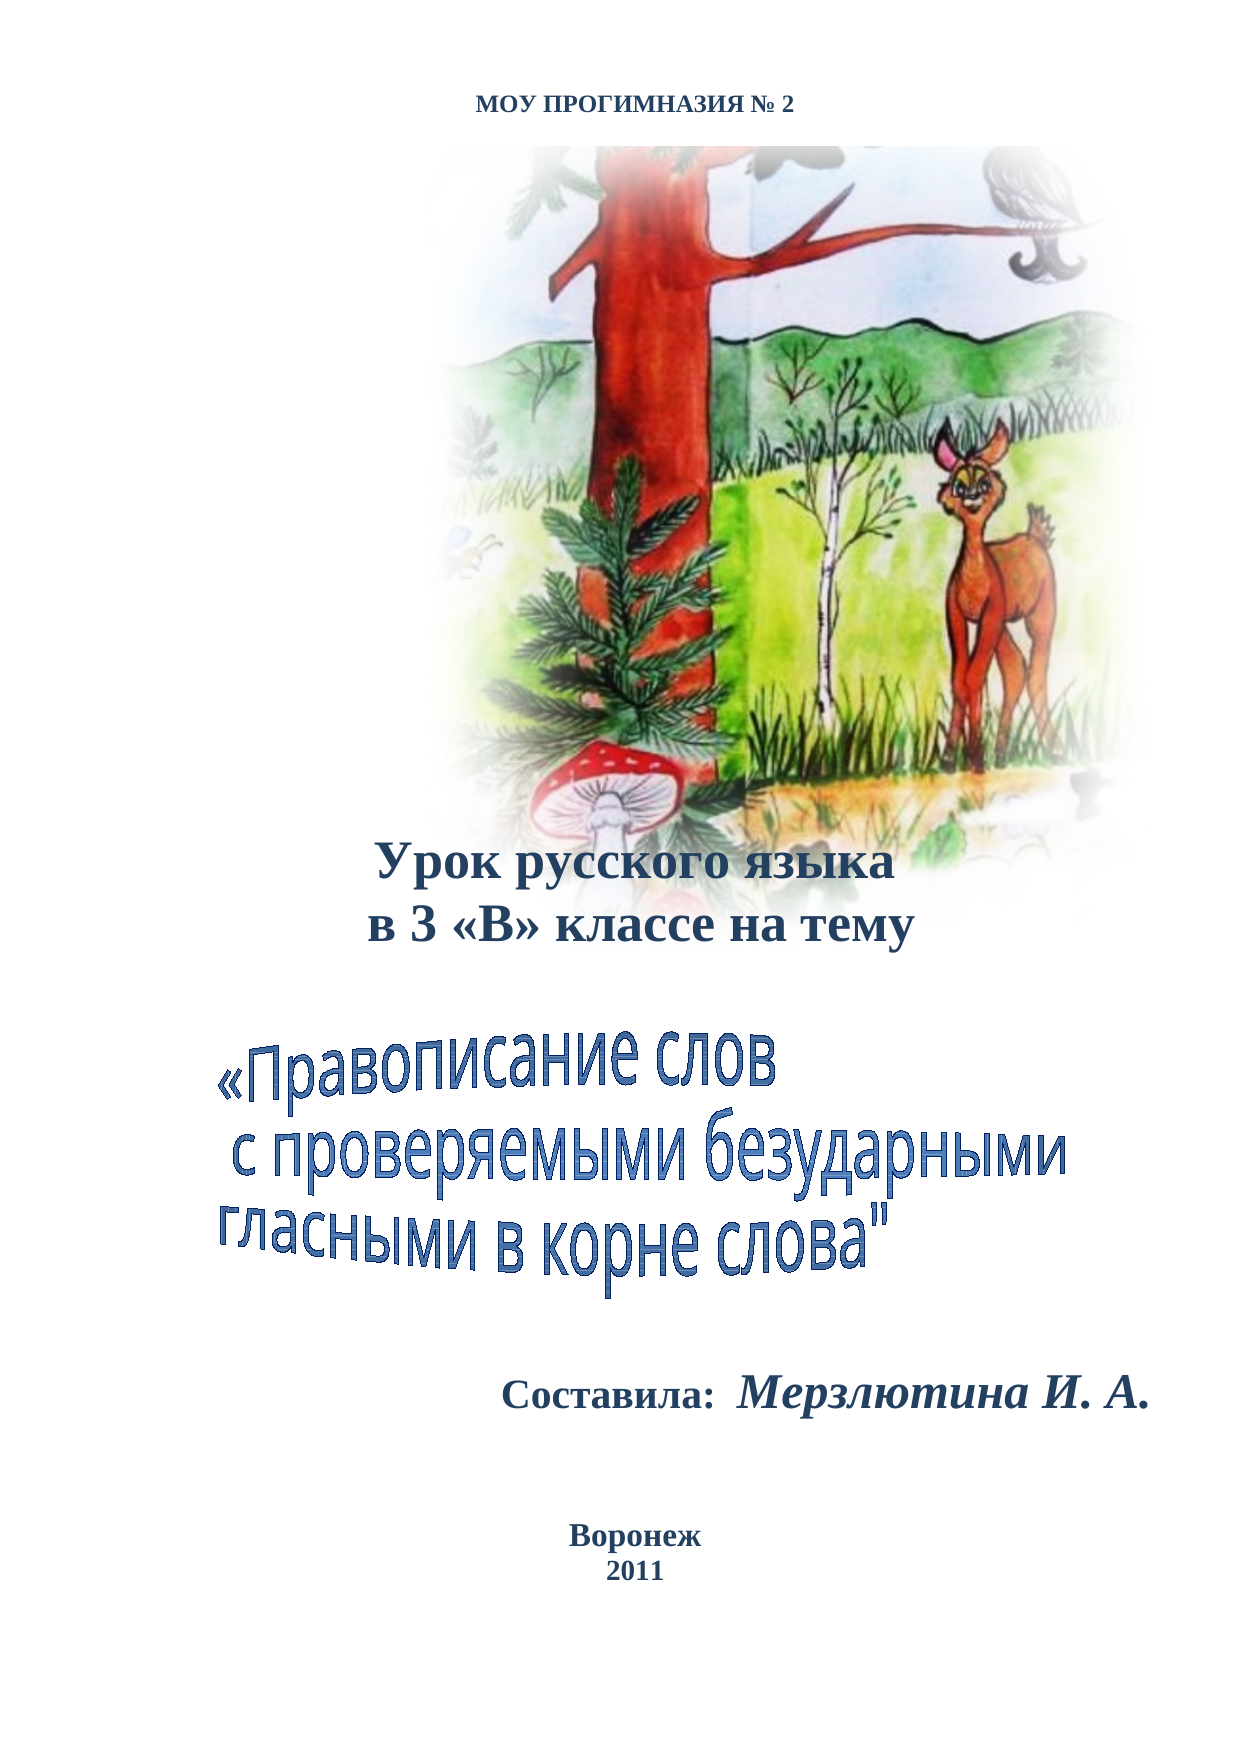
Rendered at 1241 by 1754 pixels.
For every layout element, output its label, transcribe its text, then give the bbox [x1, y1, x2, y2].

text 2011 [118, 1553, 1152, 1587]
text в 3 «В» классе на тему [118, 891, 1152, 953]
table_cell (н) [546, 213, 1027, 827]
text Воронеж [118, 1515, 1152, 1553]
text МОУ ПРОГИМНАЗИЯ № 2 [118, 89, 1152, 117]
text Составила: Мерзлютина И. А. [118, 1362, 1152, 1419]
text Урок русского языка [118, 828, 1152, 891]
picture [587, 254, 986, 786]
